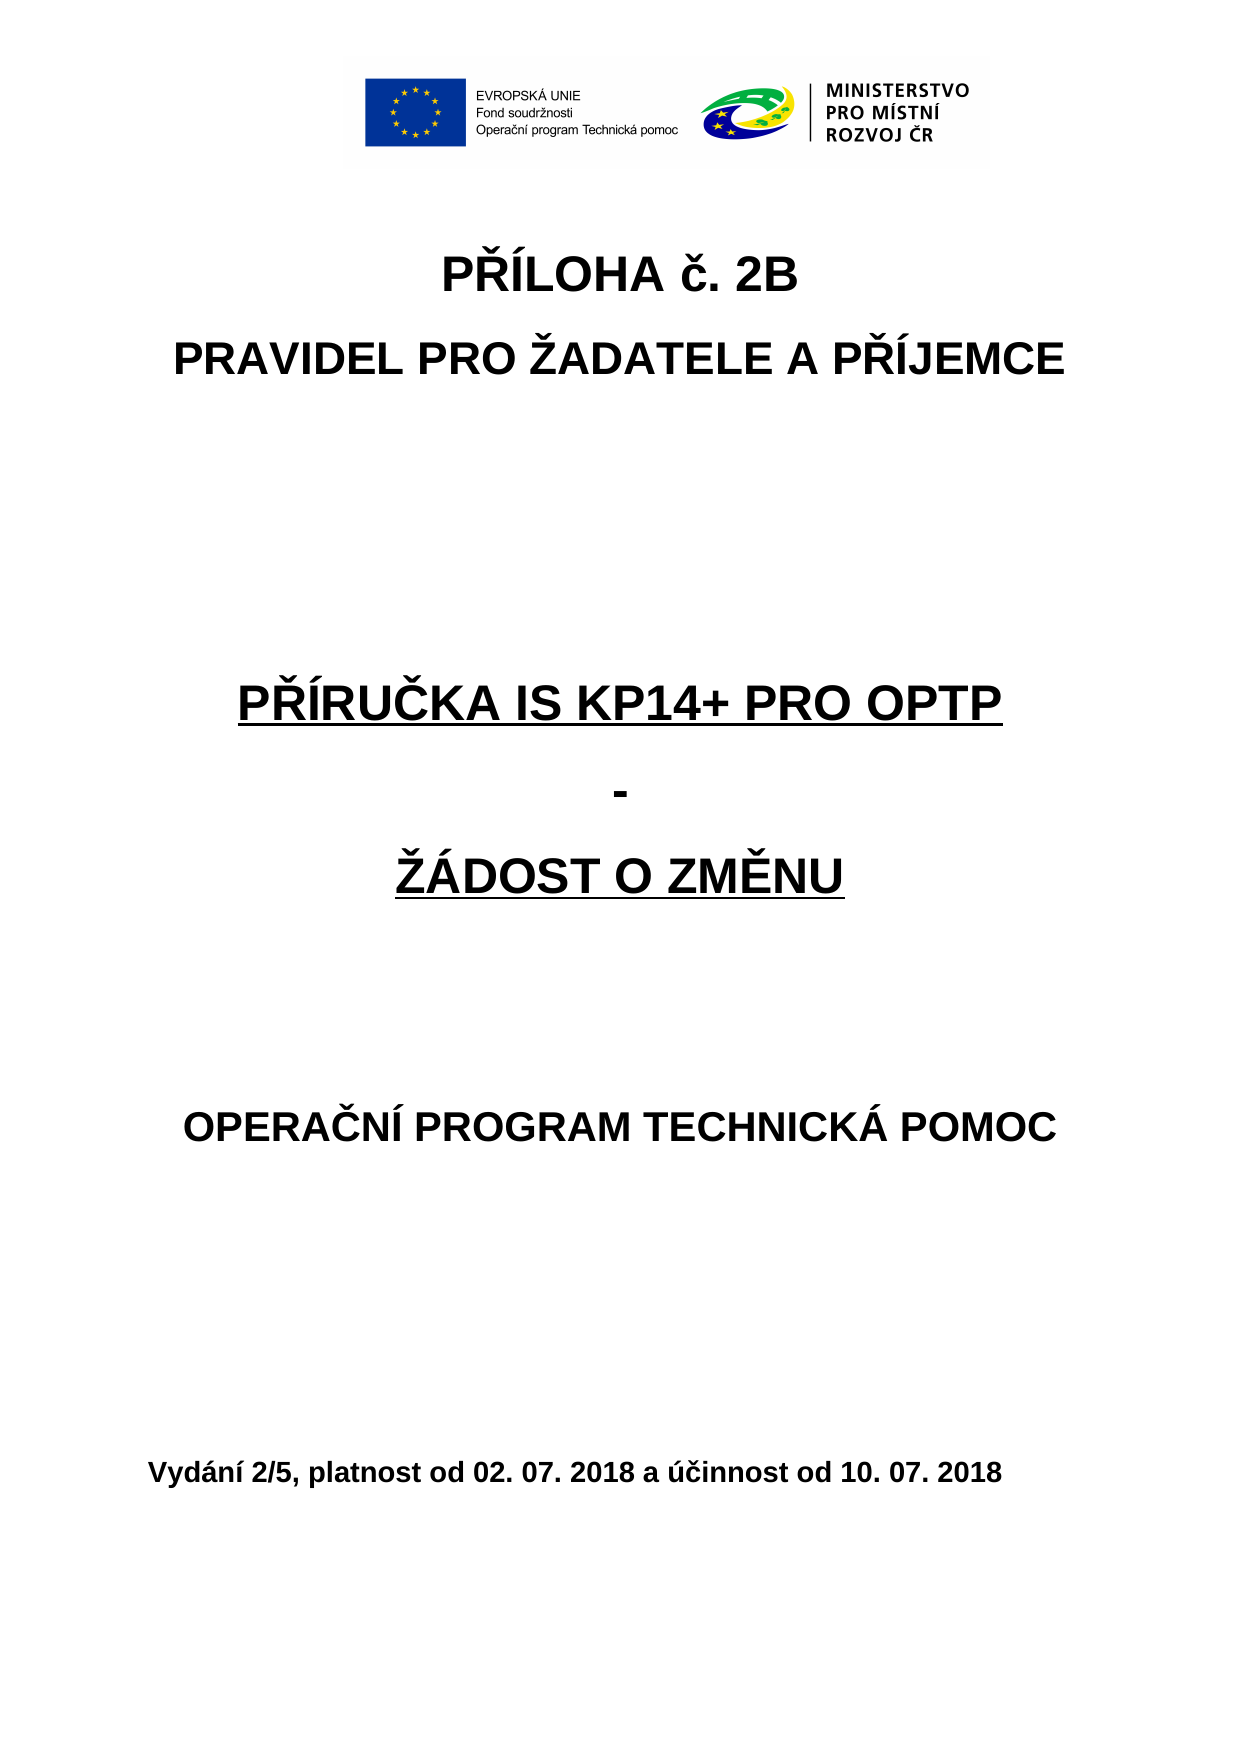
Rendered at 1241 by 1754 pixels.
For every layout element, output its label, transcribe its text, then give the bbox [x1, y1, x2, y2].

text Operační program technická pomoc [148, 1102, 1093, 1150]
text žádost o změnu [148, 847, 1093, 904]
text - [148, 760, 1093, 817]
text Příručka IS KP14+ pro optp [148, 673, 1093, 731]
text Vydání 2/5, platnost od 02. 07. 2018 a účinnost od 10. 07. 2018 [148, 1455, 1093, 1489]
text příloha č. 2B [148, 244, 1093, 302]
text PRAVIDEL pro žadatele A příjemce [148, 331, 1093, 384]
picture [343, 56, 990, 169]
